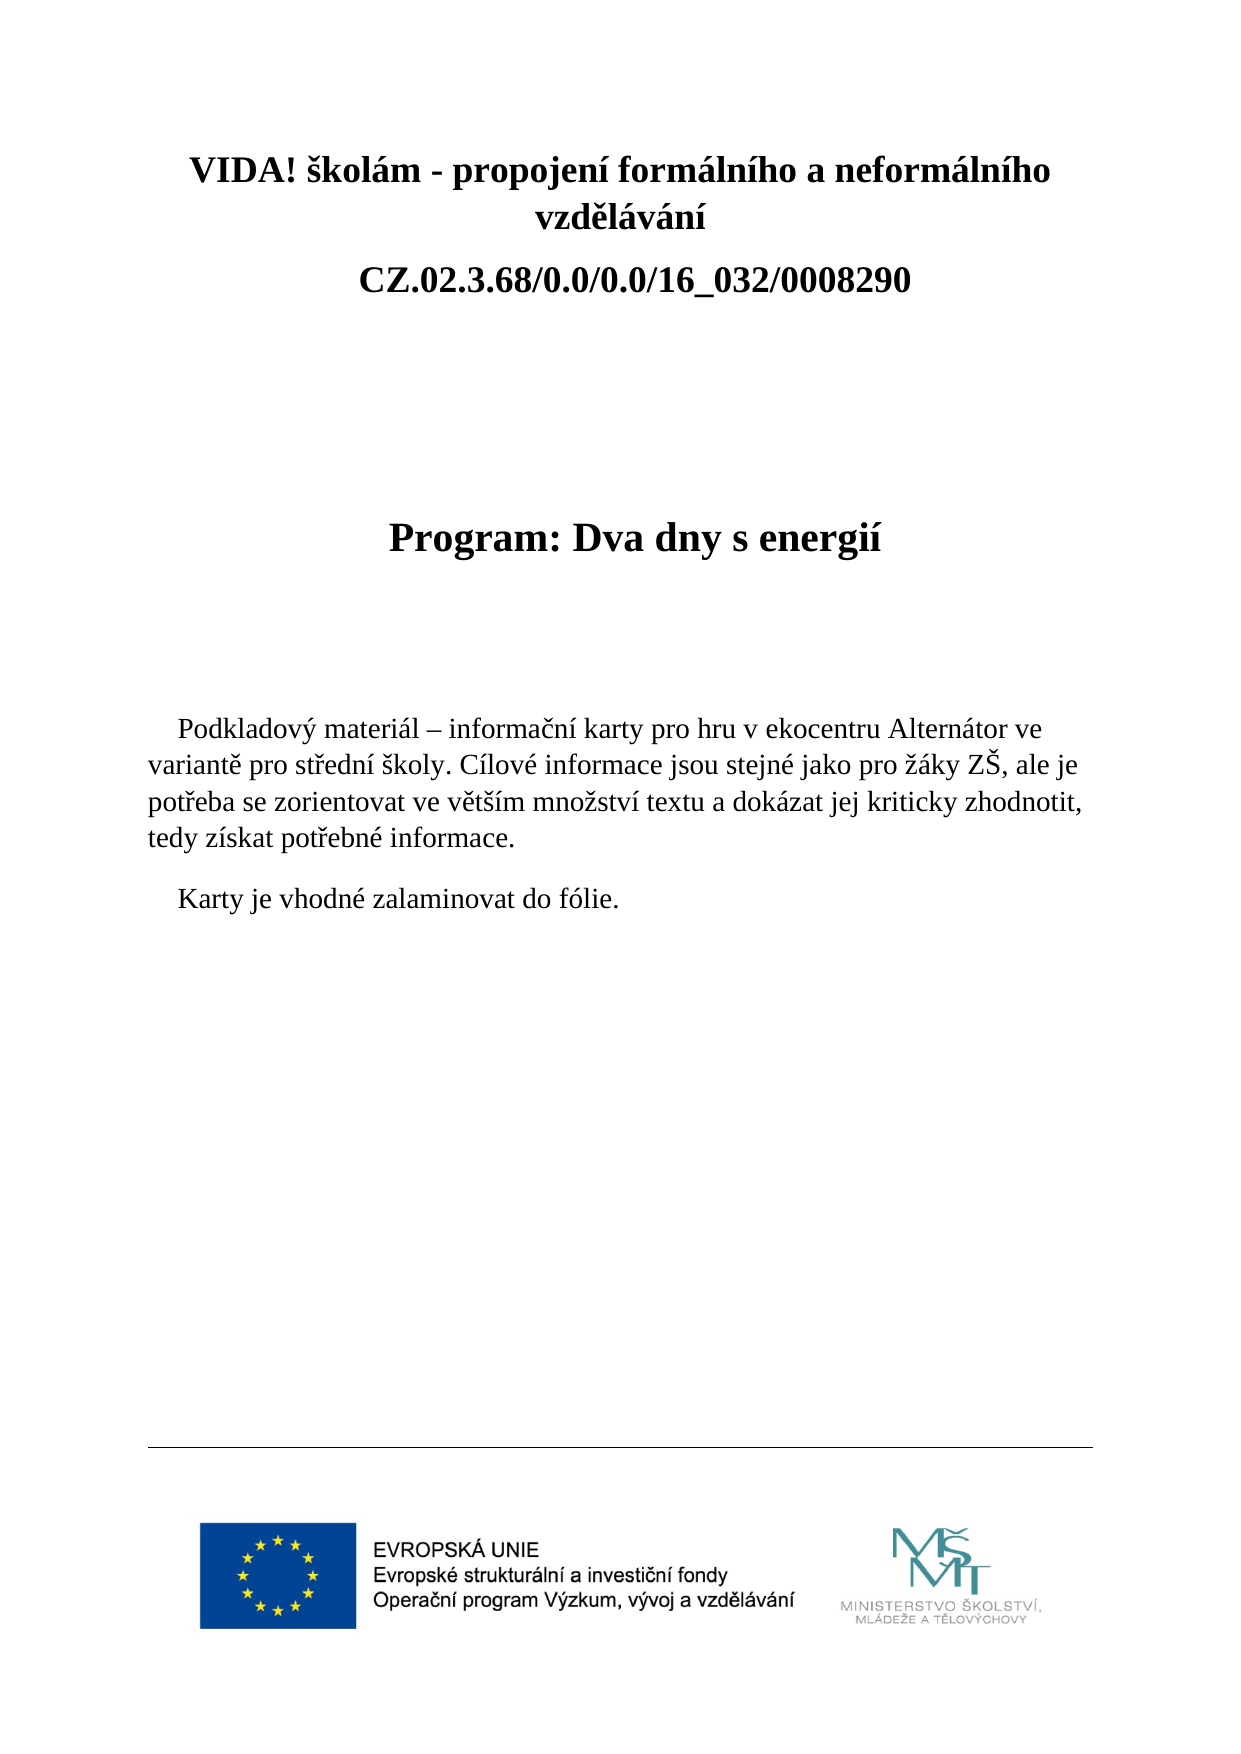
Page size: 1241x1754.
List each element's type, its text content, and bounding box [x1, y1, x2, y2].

picture [147, 1470, 1093, 1681]
text CZ.02.3.68/0.0/0.0/16_032/0008290 [148, 257, 1093, 301]
text Program: Dva dny s energií [148, 512, 1093, 560]
text Karty je vhodné zalaminovat do fólie. [148, 881, 1093, 914]
text Podkladový materiál – informační karty pro hru v ekocentru Alternátor ve variantě pro střední školy. Cílové informace jsou stejné jako pro žáky ZŠ, ale je potřeba se zorientovat ve větším množství textu a dokázat jej kriticky zhodnotit, tedy získat potřebné informace. [148, 711, 1093, 853]
text VIDA! školám - propojení formálního a neformálního vzdělávání [148, 148, 1093, 237]
